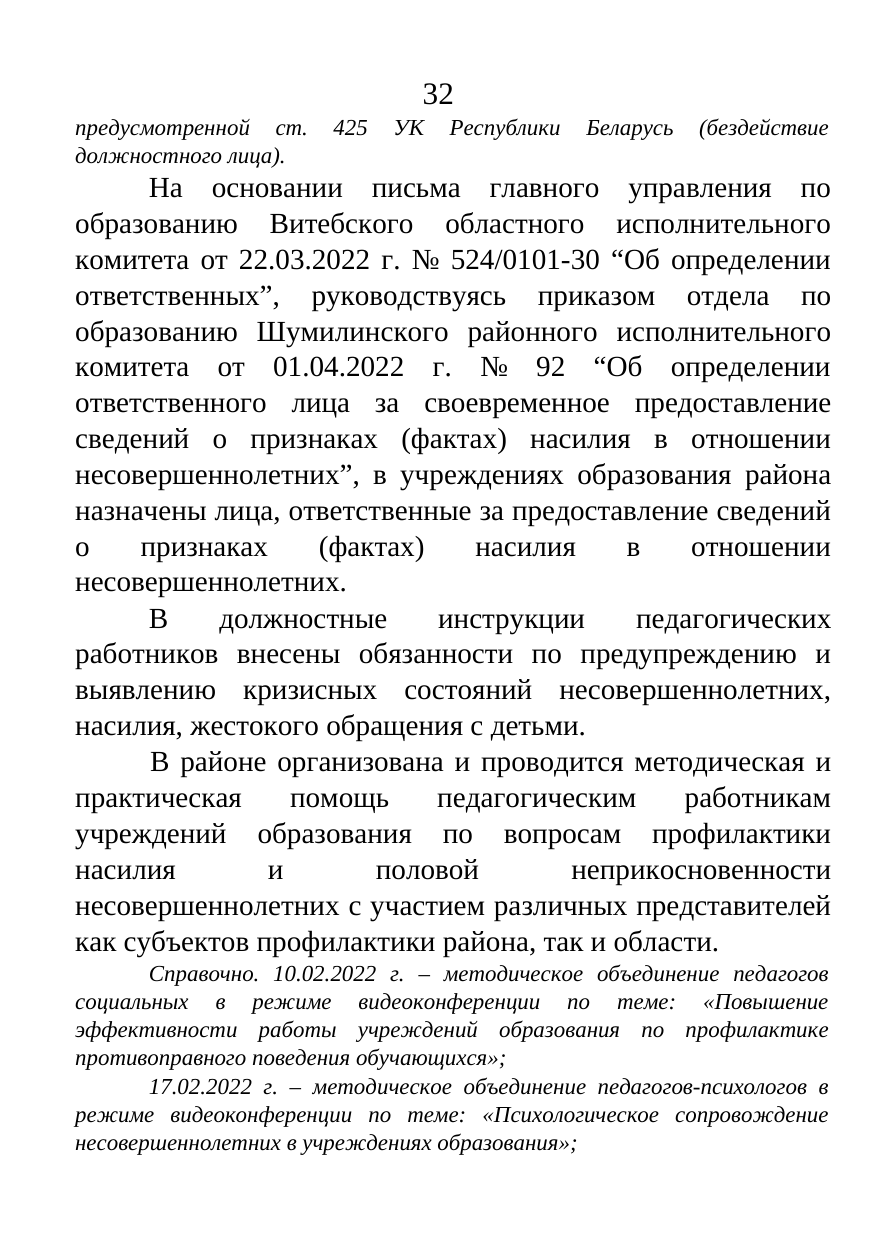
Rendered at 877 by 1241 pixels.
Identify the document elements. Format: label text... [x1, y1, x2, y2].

text На основании письма главного управления по образованию Витебского областного исполнительного комитета от 22.03.2022 г. № 524/0101-30 “Об определении ответственных”, руководствуясь приказом отдела по образованию Шумилинского районного исполнительного комитета от 01.04.2022 г. № 92 “Об определении ответственного лица за своевременное предоставление сведений о признаках (фактах) насилия в отношении несовершеннолетних”, в учреждениях образования района назначены лица, ответственные за предоставление сведений о признаках (фактах) насилия в отношении несовершеннолетних. [75, 170, 832, 598]
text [75, 114, 832, 168]
text Справочно. 10.02.2022 г. – методическое объединение педагогов социальных в режиме видеоконференции по теме: «Повышение эффективности работы учреждений образования по профилактике противоправного поведения обучающихся»; [75, 960, 832, 1071]
text В должностные инструкции педагогических работников внесены обязанности по предупреждению и выявлению кризисных состояний несовершеннолетних, насилия, жестокого обращения с детьми. [75, 601, 832, 742]
text 17.02.2022 г. – методическое объединение педагогов-психологов в режиме видеоконференции по теме: «Психологическое сопровождение несовершеннолетних в учреждениях образования»; [75, 1073, 832, 1156]
text В районе организована и проводится методическая и практическая помощь педагогическим работникам учреждений образования по вопросам профилактики насилия и половой неприкосновенности несовершеннолетних с участием различных представителей как субъектов профилактики района, так и области. [75, 744, 832, 957]
